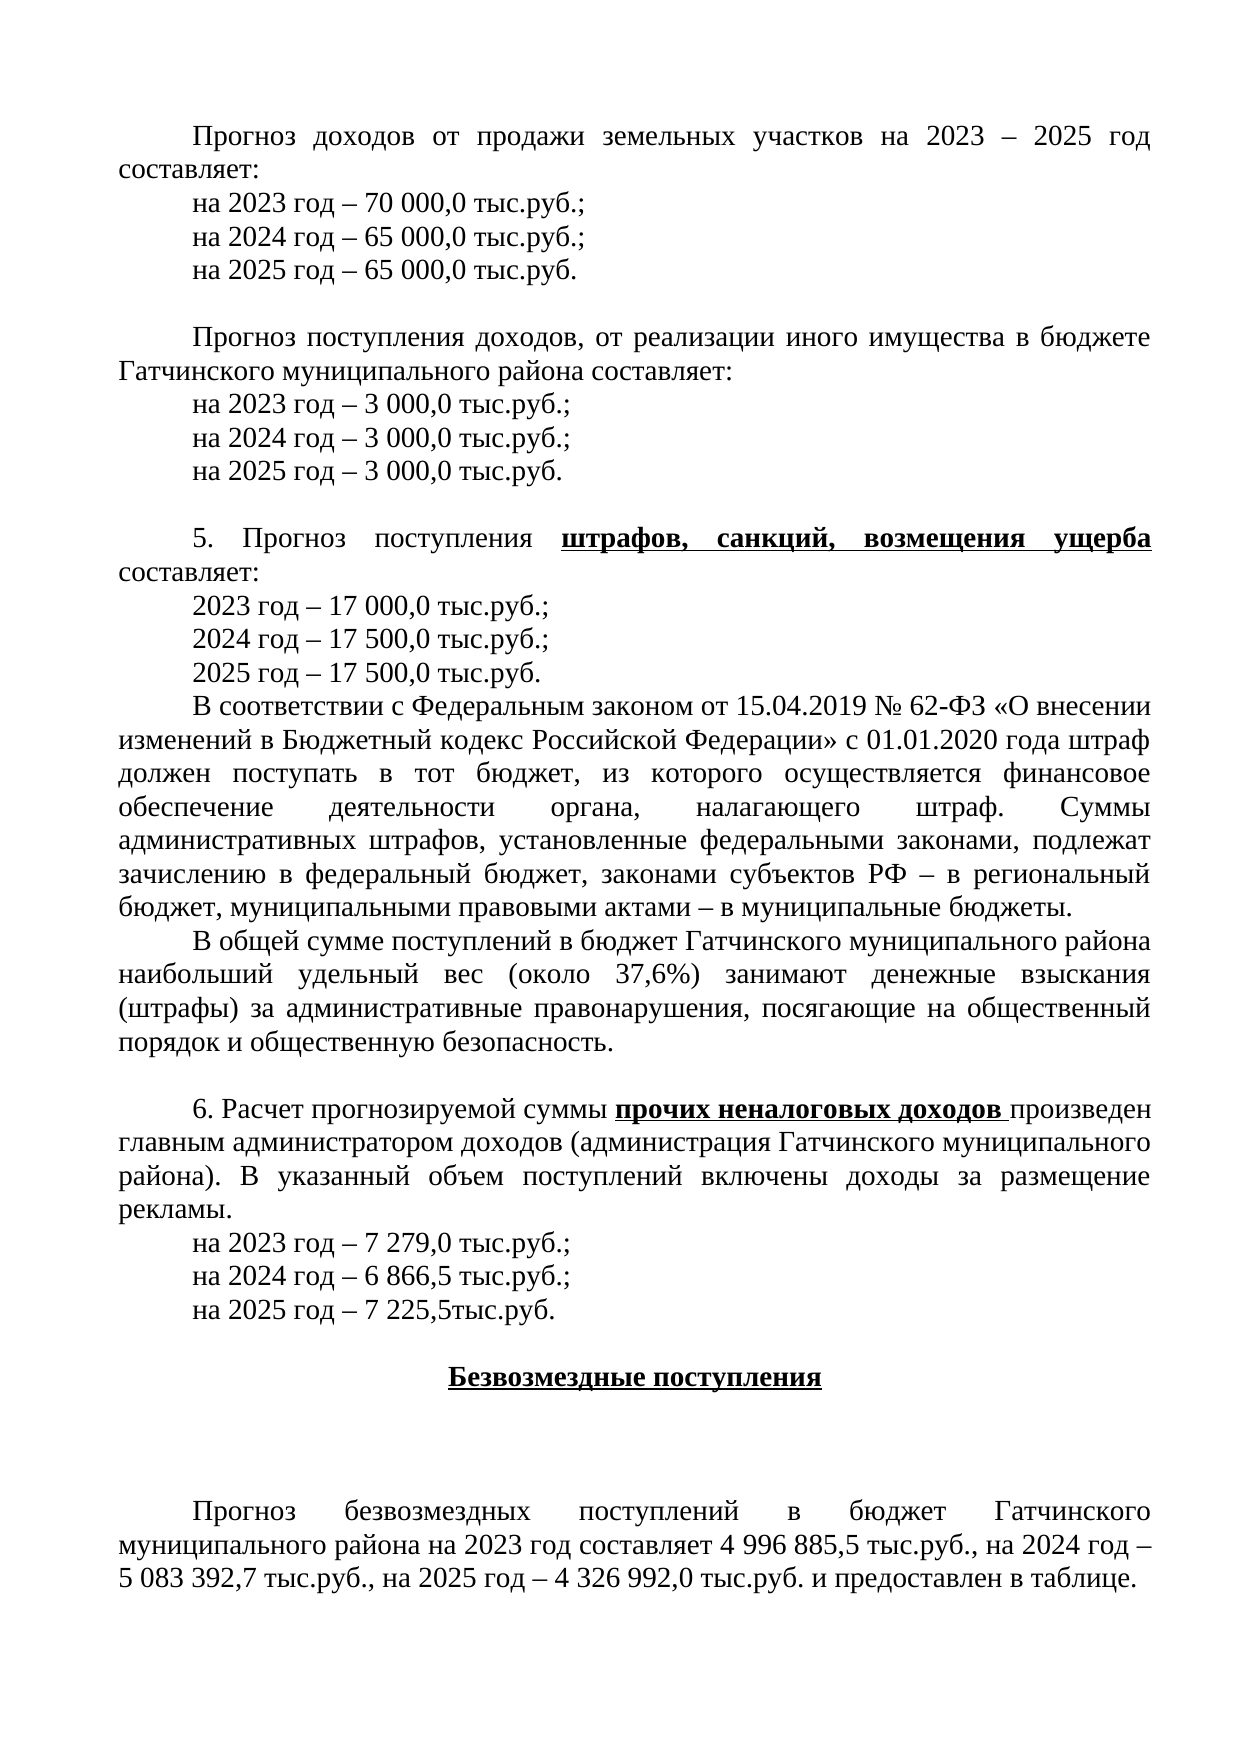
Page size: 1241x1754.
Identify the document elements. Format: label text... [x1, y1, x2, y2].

text 2024 год – 17 500,0 тыс.руб.; [118, 621, 1152, 655]
text на 2025 год – 65 000,0 тыс.руб. [118, 252, 1152, 286]
text 2023 год – 17 000,0 тыс.руб.; [118, 588, 1152, 621]
text на 2025 год – 7 225,5тыс.руб. [118, 1292, 1152, 1326]
text на 2023 год – 7 279,0 тыс.руб.; [118, 1225, 1152, 1258]
text на 2024 год – 3 000,0 тыс.руб.; [118, 420, 1152, 453]
text на 2025 год – 3 000,0 тыс.руб. [118, 453, 1152, 487]
text на 2024 год – 65 000,0 тыс.руб.; [118, 219, 1152, 252]
text 6. Расчет прогнозируемой суммы прочих неналоговых доходов произведен главным администратором доходов (администрация Гатчинского муниципального района). В указанный объем поступлений включены доходы за размещение рекламы. [118, 1091, 1152, 1225]
text В соответствии с Федеральным законом от 15.04.2019 № 62-ФЗ «О внесении изменений в Бюджетный кодекс Российской Федерации» с 01.01.2020 года штраф должен поступать в тот бюджет, из которого осуществляется финансовое обеспечение деятельности органа, налагающего штраф. Суммы административных штрафов, установленные федеральными законами, подлежат зачислению в федеральный бюджет, законами субъектов РФ – в региональный бюджет, муниципальными правовыми актами – в муниципальные бюджеты. [118, 688, 1152, 923]
text Прогноз поступления доходов, от реализации иного имущества в бюджете Гатчинского муниципального района составляет: [118, 319, 1152, 386]
text Безвозмездные поступления [118, 1359, 1152, 1393]
text В общей сумме поступлений в бюджет Гатчинского муниципального района наибольший удельный вес (около 37,6%) занимают денежные взыскания (штрафы) за административные правонарушения, посягающие на общественный порядок и общественную безопасность. [118, 923, 1152, 1057]
text на 2023 год – 70 000,0 тыс.руб.; [118, 185, 1152, 219]
text 2025 год – 17 500,0 тыс.руб. [118, 655, 1152, 688]
text на 2023 год – 3 000,0 тыс.руб.; [118, 386, 1152, 420]
text 5. Прогноз поступления штрафов, санкций, возмещения ущерба составляет: [118, 521, 1152, 588]
text Прогноз безвозмездных поступлений в бюджет Гатчинского муниципального района на 2023 год составляет 4 996 885,5 тыс.руб., на 2024 год – 5 083 392,7 тыс.руб., на 2025 год – 4 326 992,0 тыс.руб. и предоставлен в таблице. [118, 1493, 1152, 1594]
text на 2024 год – 6 866,5 тыс.руб.; [118, 1258, 1152, 1292]
text Прогноз доходов от продажи земельных участков на 2023 – 2025 год составляет: [118, 118, 1152, 185]
